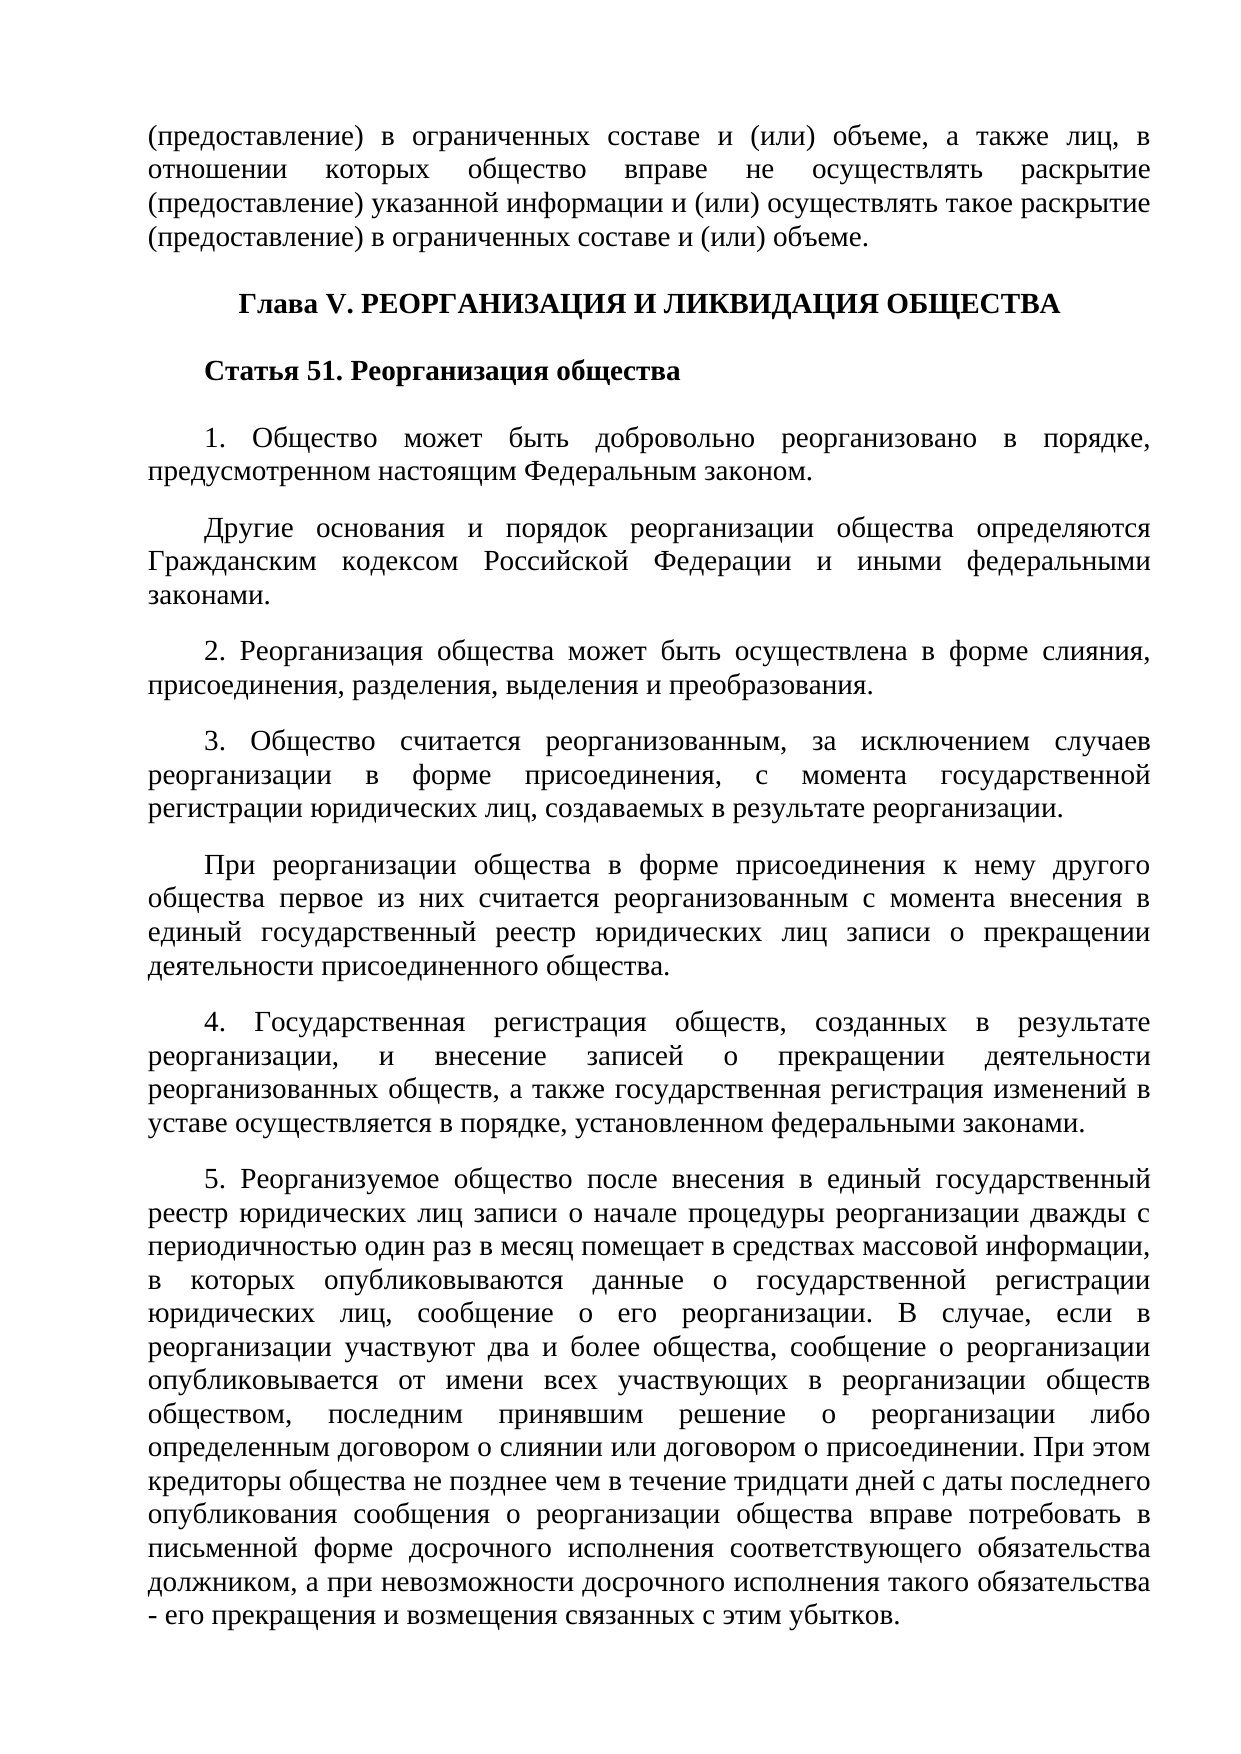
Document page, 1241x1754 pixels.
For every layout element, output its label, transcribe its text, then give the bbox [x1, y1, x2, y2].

text 5. Реорганизуемое общество после внесения в единый государственный реестр юридических лиц записи о начале процедуры реорганизации дважды с периодичностью один раз в месяц помещает в средствах массовой информации, в которых опубликовываются данные о государственной регистрации юридических лиц, сообщение о его реорганизации. В случае, если в реорганизации участвуют два и более общества, сообщение о реорганизации опубликовывается от имени всех участвующих в реорганизации обществ обществом, последним принявшим решение о реорганизации либо определенным договором о слиянии или договором о присоединении. При этом кредиторы общества не позднее чем в течение тридцати дней с даты последнего опубликования сообщения о реорганизации общества вправе потребовать в письменной форме досрочного исполнения соответствующего обязательства должником, а при невозможности досрочного исполнения такого обязательства - его прекращения и возмещения связанных с этим убытков. [148, 1161, 1152, 1631]
text 2. Реорганизация общества может быть осуществлена в форме слияния, присоединения, разделения, выделения и преобразования. [148, 633, 1152, 701]
title Статья 51. Реорганизация общества [148, 353, 1152, 386]
text 4. Государственная регистрация обществ, созданных в результате реорганизации, и внесение записей о прекращении деятельности реорганизованных обществ, а также государственная регистрация изменений в уставе осуществляется в порядке, установленном федеральными законами. [148, 1004, 1152, 1138]
text 1. Общество может быть добровольно реорганизовано в порядке, предусмотренном настоящим Федеральным законом. [148, 420, 1152, 487]
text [148, 118, 1152, 252]
text 3. Общество считается реорганизованным, за исключением случаев реорганизации в форме присоединения, с момента государственной регистрации юридических лиц, создаваемых в результате реорганизации. [148, 723, 1152, 824]
text При реорганизации общества в форме присоединения к нему другого общества первое из них считается реорганизованным с момента внесения в единый государственный реестр юридических лиц записи о прекращении деятельности присоединенного общества. [148, 847, 1152, 981]
text Другие основания и порядок реорганизации общества определяются Гражданским кодексом Российской Федерации и иными федеральными законами. [148, 510, 1152, 611]
title Глава V. РЕОРГАНИЗАЦИЯ И ЛИКВИДАЦИЯ ОБЩЕСТВА [148, 286, 1152, 319]
